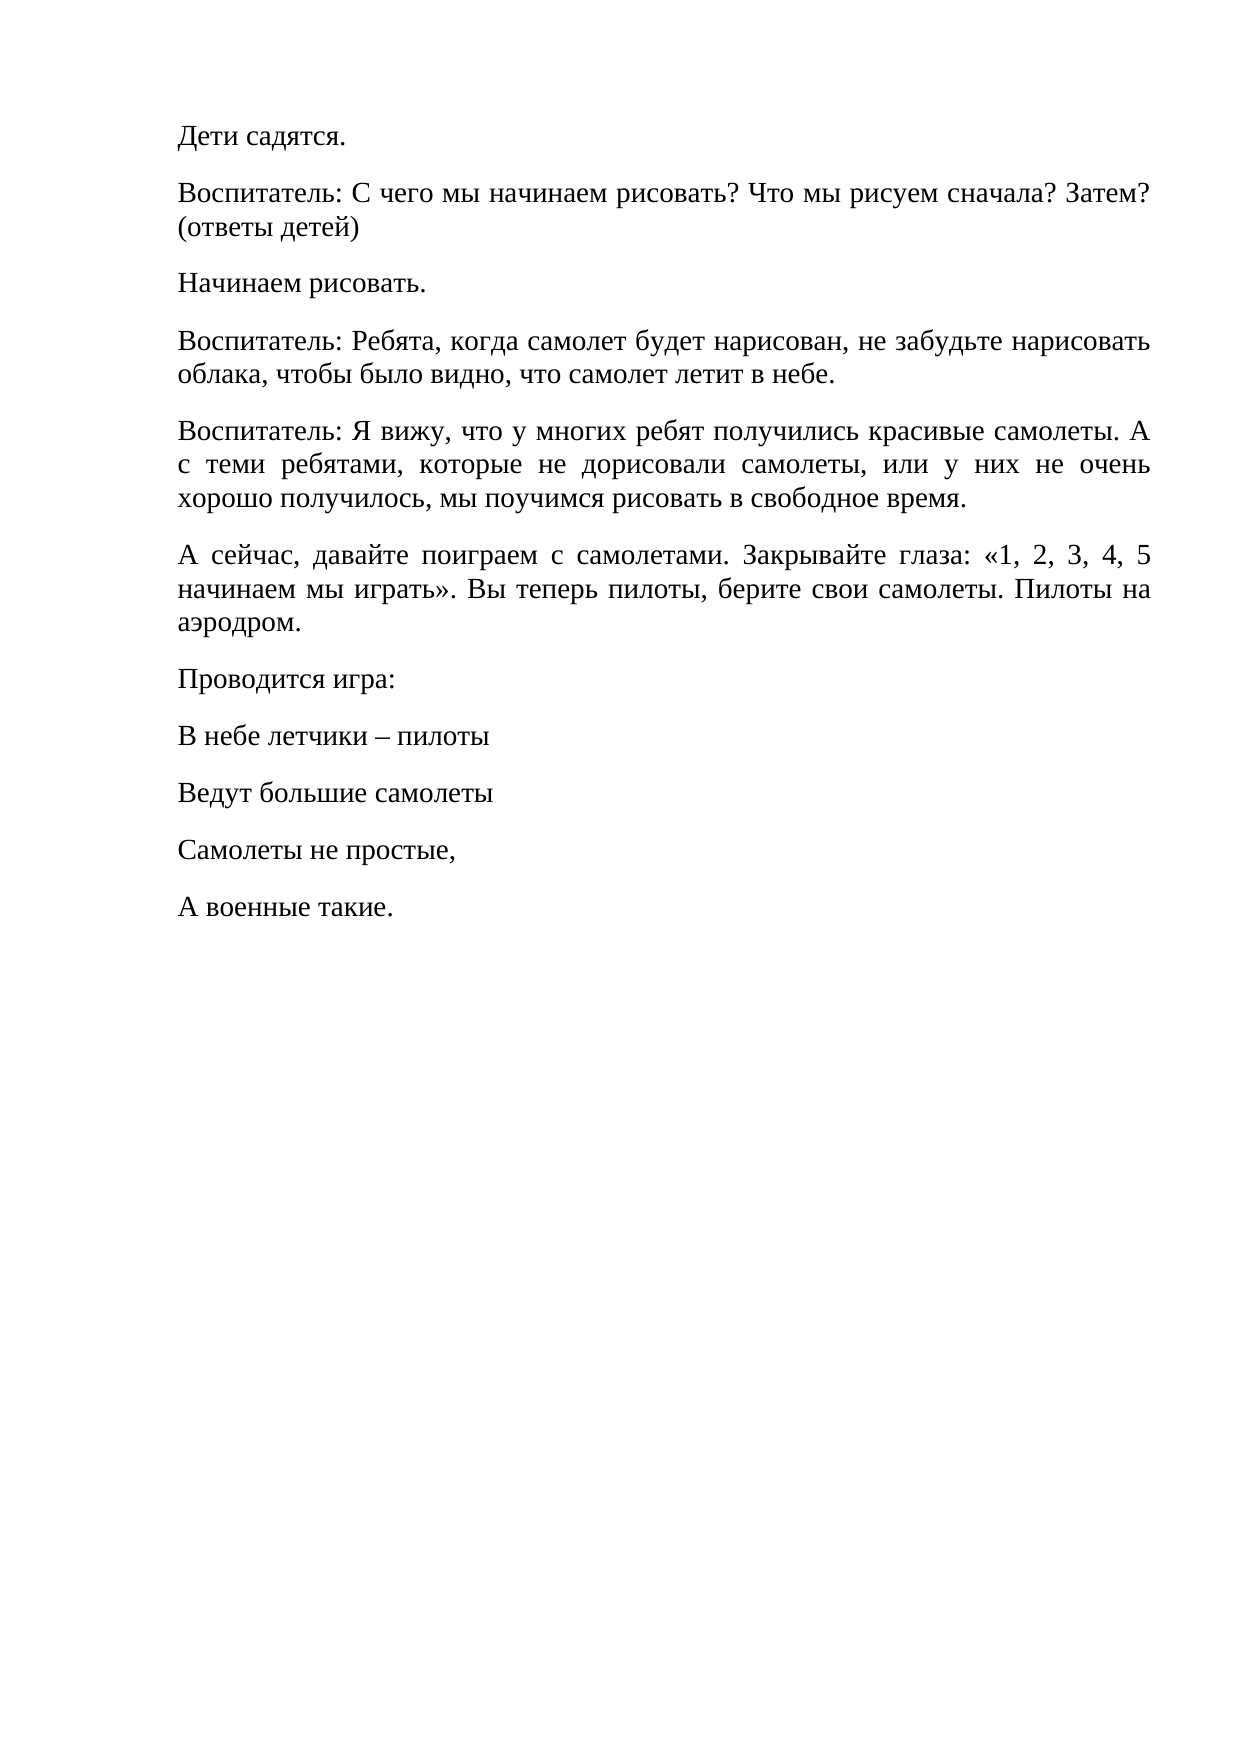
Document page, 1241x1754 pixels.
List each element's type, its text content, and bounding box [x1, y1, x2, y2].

text А сейчас, давайте поиграем с самолетами. Закрывайте глаза: «1, 2, 3, 4, 5 начинаем мы играть». Вы теперь пилоты, берите свои самолеты. Пилоты на аэродром. [177, 537, 1152, 638]
text В небе летчики – пилоты [177, 718, 1152, 752]
text Самолеты не простые, [177, 832, 1152, 866]
text Проводится игра: [177, 661, 1152, 695]
text Дети садятся. [177, 118, 1152, 152]
text А военные такие. [177, 889, 1152, 923]
text Воспитатель: Ребята, когда самолет будет нарисован, не забудьте нарисовать облака, чтобы было видно, что самолет летит в небе. [177, 323, 1152, 390]
text Воспитатель: Я вижу, что у многих ребят получились красивые самолеты. А с теми ребятами, которые не дорисовали самолеты, или у них не очень хорошо получилось, мы поучимся рисовать в свободное время. [177, 413, 1152, 514]
text Начинаем рисовать. [177, 266, 1152, 299]
text Воспитатель: С чего мы начинаем рисовать? Что мы рисуем сначала? Затем? (ответы детей) [177, 175, 1152, 242]
text Ведут большие самолеты [177, 775, 1152, 809]
